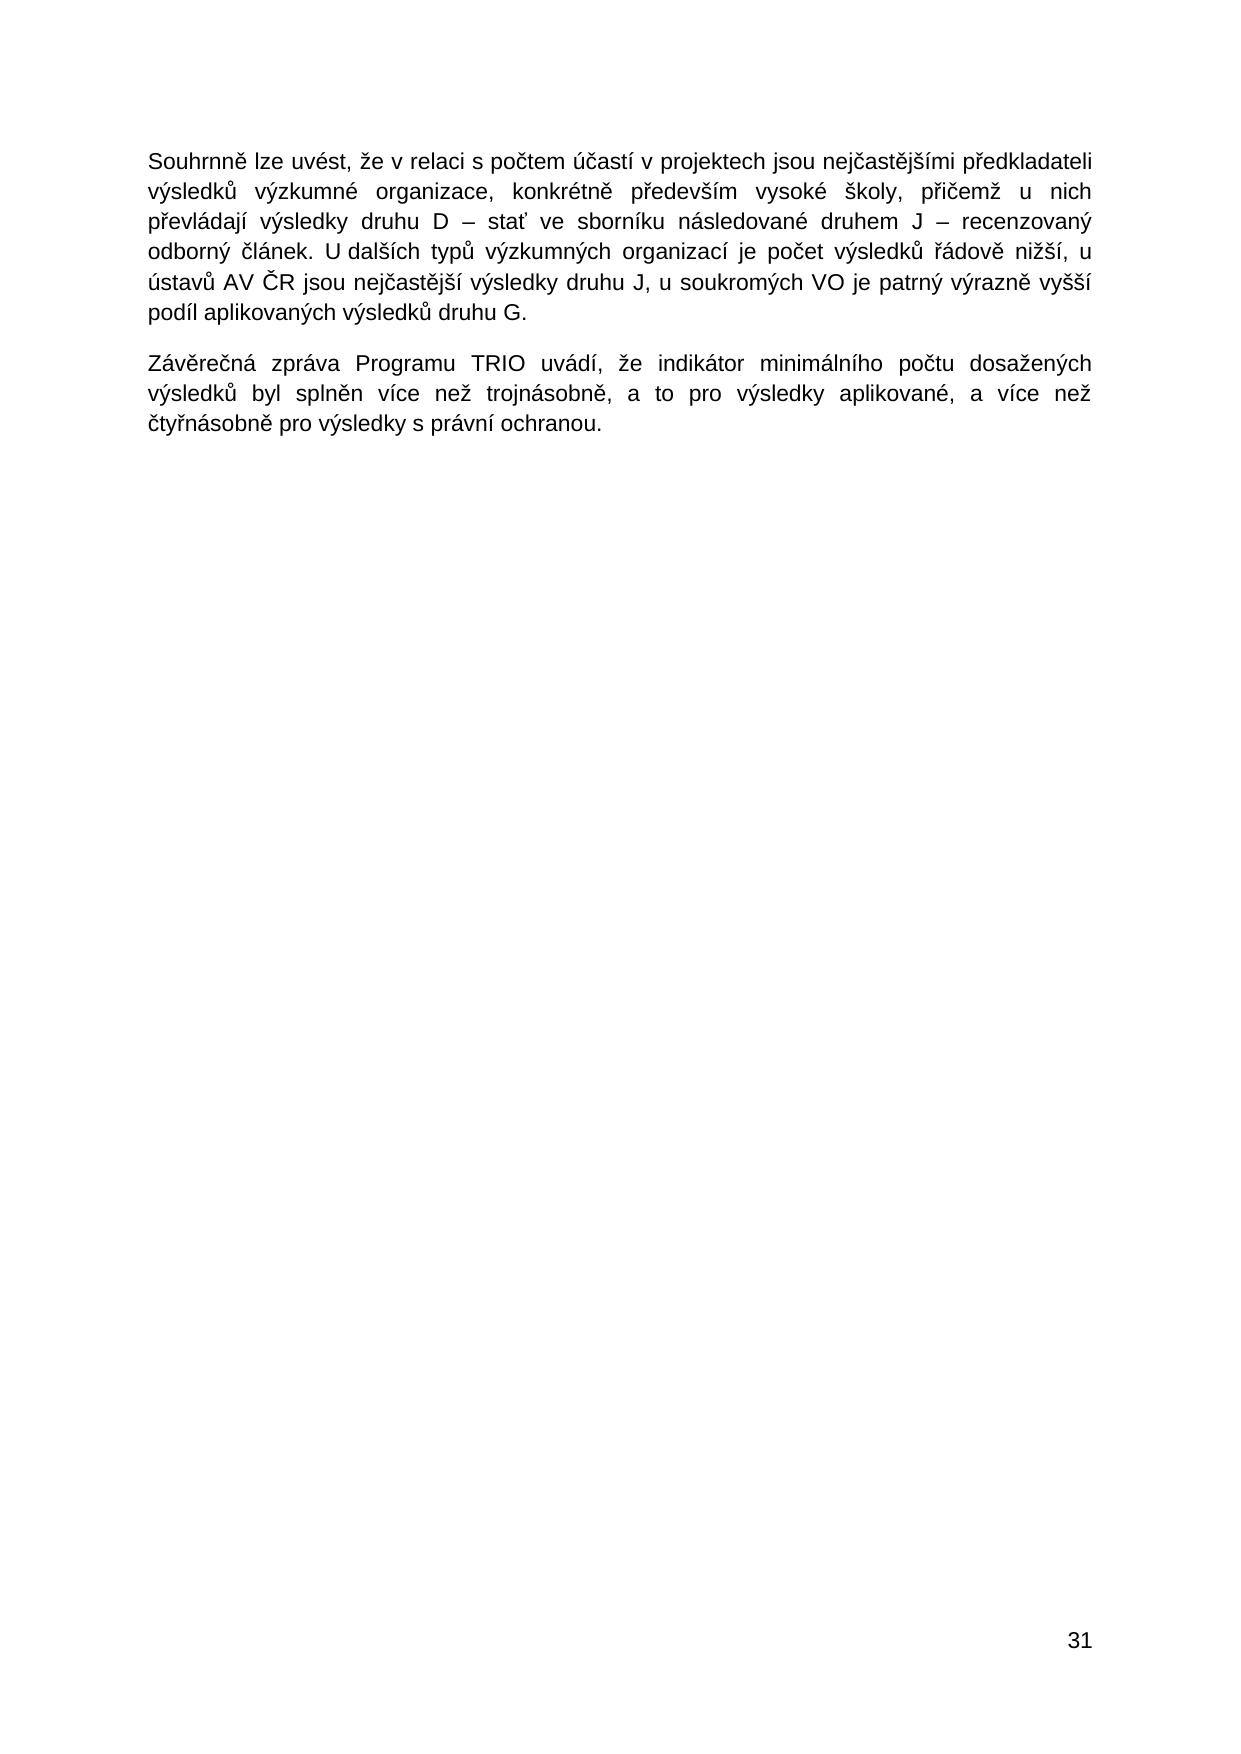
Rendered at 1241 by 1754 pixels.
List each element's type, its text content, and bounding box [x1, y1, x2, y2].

text Závěrečná zpráva Programu TRIO uvádí, že indikátor minimálního počtu dosažených výsledků byl splněn více než trojnásobně, a to pro výsledky aplikované, a více než čtyřnásobně pro výsledky s právní ochranou. [148, 350, 1093, 436]
text Souhrnně lze uvést, že v relaci s počtem účastí v projektech jsou nejčastějšími předkladateli výsledků výzkumné organizace, konkrétně především vysoké školy, přičemž u nich převládají výsledky druhu D – stať ve sborníku následované druhem J – recenzovaný odborný článek. U dalších typů výzkumných organizací je počet výsledků řádově nižší, u ústavů AV ČR jsou nejčastější výsledky druhu J, u soukromých VO je patrný výrazně vyšší podíl aplikovaných výsledků druhu G. [148, 148, 1093, 325]
